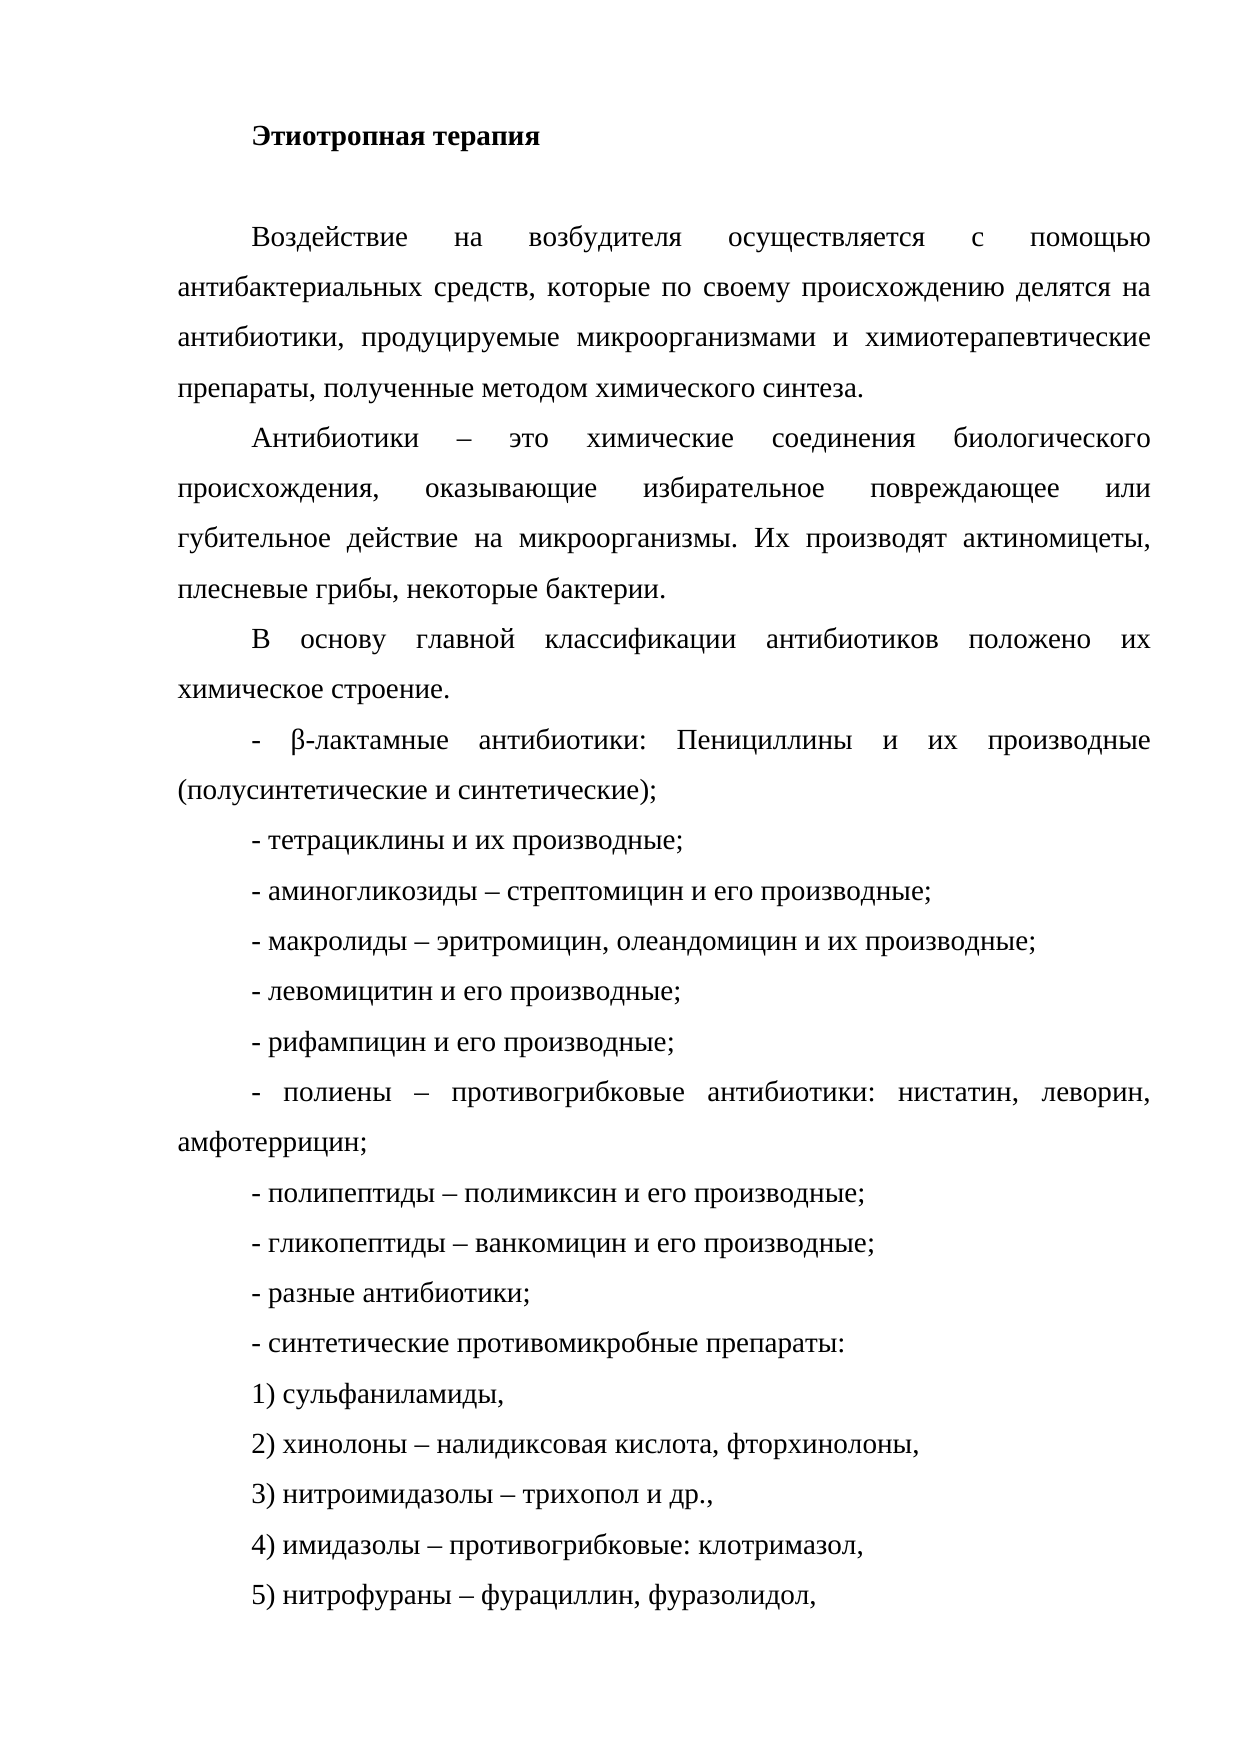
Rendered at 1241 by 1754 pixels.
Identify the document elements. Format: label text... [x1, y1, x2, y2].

text - гликопептиды – ванкомицин и его производные; [177, 1225, 1152, 1258]
text - β-лактамные антибиотики: Пенициллины и их производные (полусинтетические и синтетические); [177, 722, 1152, 806]
text 1) сульфаниламиды, [177, 1376, 1152, 1409]
text - аминогликозиды – стрептомицин и его производные; [177, 873, 1152, 906]
text - синтетические противомикробные препараты: [177, 1326, 1152, 1359]
text - макролиды – эритромицин, олеандомицин и их производные; [177, 923, 1152, 957]
text 5) нитрофураны – фурациллин, фуразолидол, [177, 1577, 1152, 1611]
text Воздействие на возбудителя осуществляется с помощью антибактериальных средств, которые по своему происхождению делятся на антибиотики, продуцируемые микроорганизмами и химиотерапевтические препараты, полученные методом химического синтеза. [177, 219, 1152, 403]
text - разные антибиотики; [177, 1275, 1152, 1309]
text В основу главной классификации антибиотиков положено их химическое строение. [177, 621, 1152, 705]
text Этиотропная терапия [177, 118, 1152, 152]
text 2) хинолоны – налидиксовая кислота, фторхинолоны, [177, 1426, 1152, 1460]
text 3) нитроимидазолы – трихопол и др., [177, 1477, 1152, 1510]
text - полиены – противогрибковые антибиотики: нистатин, леворин, амфотеррицин; [177, 1074, 1152, 1158]
text 4) имидазолы – противогрибковые: клотримазол, [177, 1527, 1152, 1560]
text - тетрациклины и их производные; [177, 822, 1152, 856]
text - полипептиды – полимиксин и его производные; [177, 1175, 1152, 1208]
text - левомицитин и его производные; [177, 973, 1152, 1007]
text Антибиотики – это химические соединения биологического происхождения, оказывающие избирательное повреждающее или губительное действие на микроорганизмы. Их производят актиномицеты, плесневые грибы, некоторые бактерии. [177, 420, 1152, 604]
text - рифампицин и его производные; [177, 1024, 1152, 1057]
